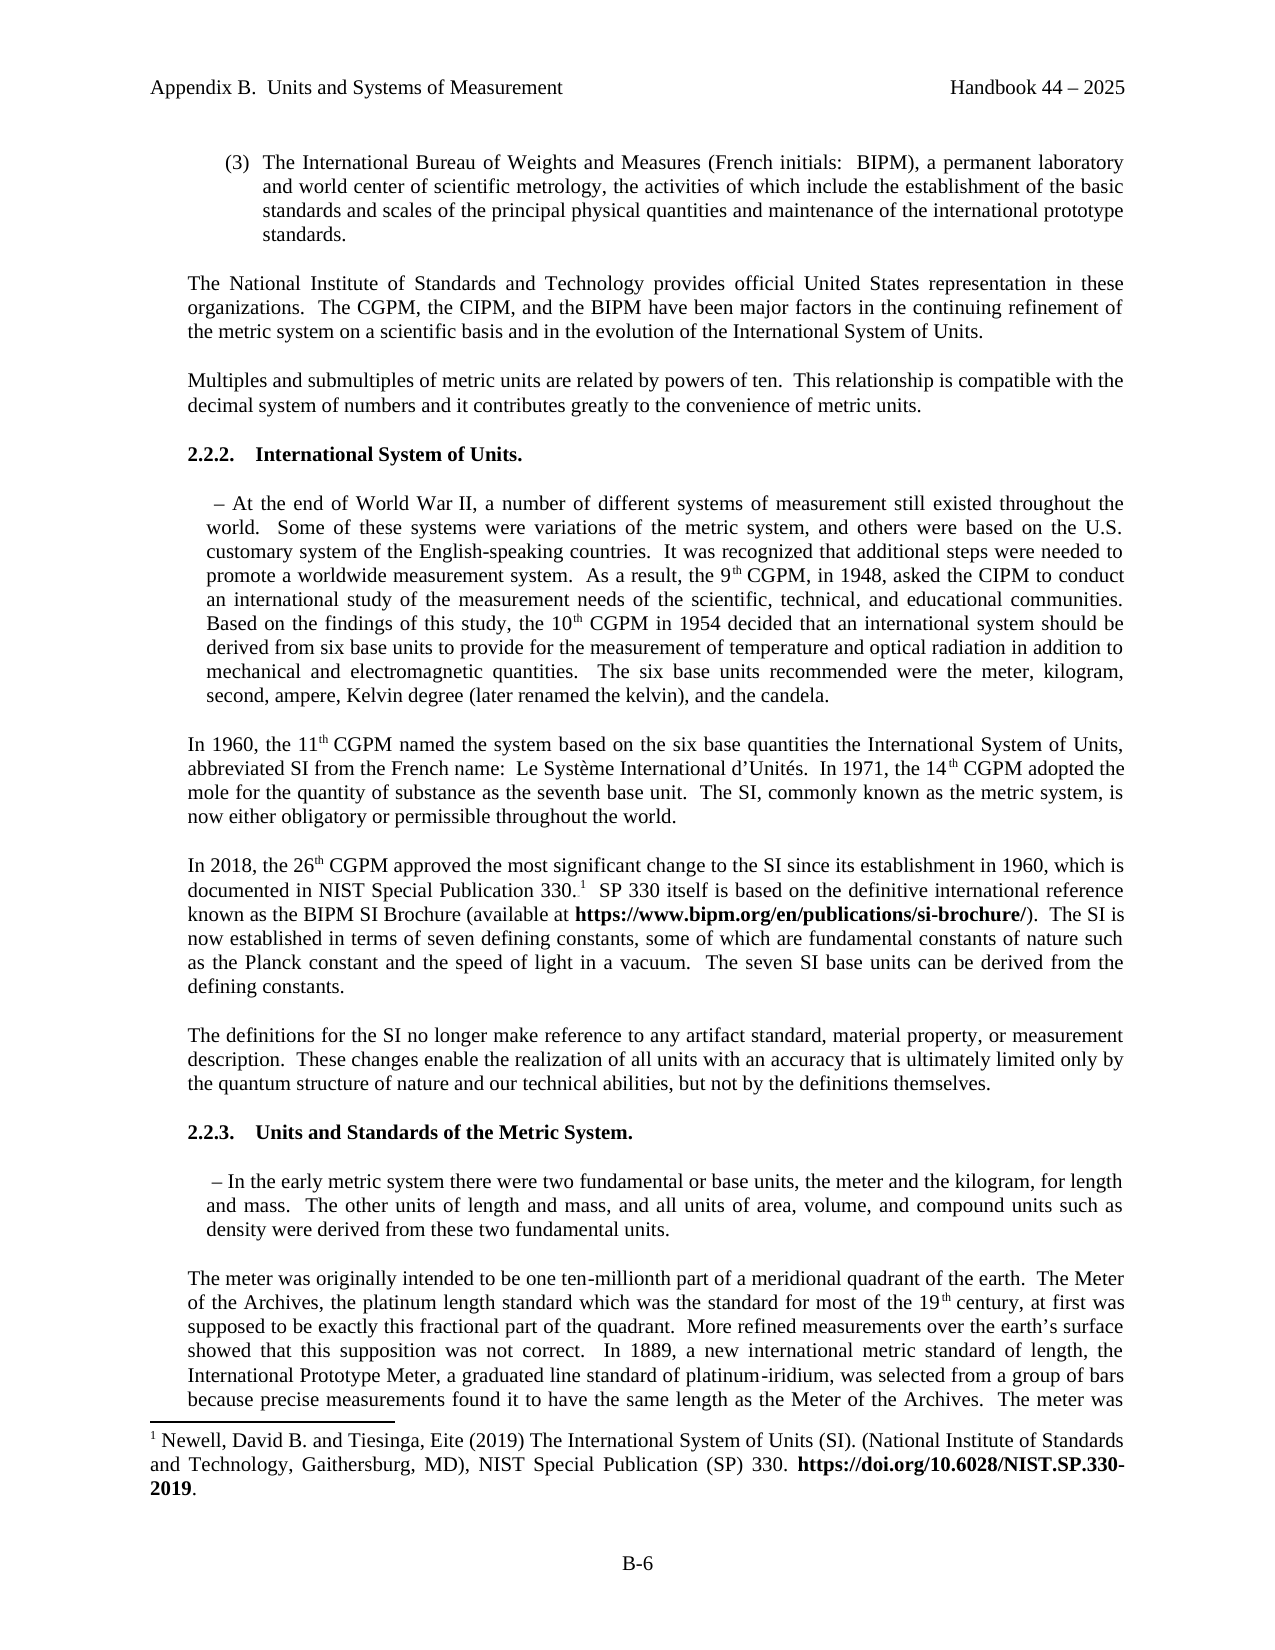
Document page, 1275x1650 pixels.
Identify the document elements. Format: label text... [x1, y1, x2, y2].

text – At the end of World War II, a number of different systems of measurement still existed throughout the world. Some of these systems were variations of the metric system, and others were based on the U.S. customary system of the English-speaking countries. It was recognized that additional steps were needed to promote a worldwide measurement system. As a result, the 9th CGPM, in 1948, asked the CIPM to conduct an international study of the measurement needs of the scientific, technical, and educational communities. Based on the findings of this study, the 10th CGPM in 1954 decided that an international system should be derived from six base units to provide for the measurement of temperature and optical radiation in addition to mechanical and electromagnetic quantities. The six base units recommended were the meter, kilogram, second, ampere, Kelvin degree (later renamed the kelvin), and the candela. [206, 491, 1125, 707]
text The definitions for the SI no longer make reference to any artifact standard, material property, or measurement description. These changes enable the realization of all units with an accuracy that is ultimately limited only by the quantum structure of nature and our technical abilities, but not by the definitions themselves. [187, 1023, 1125, 1095]
text – In the early metric system there were two fundamental or base units, the meter and the kilogram, for length and mass. The other units of length and mass, and all units of area, volume, and compound units such as density were derived from these two fundamental units. [206, 1169, 1125, 1241]
text In 2018, the 26th CGPM approved the most significant change to the SI since its establishment in 1960, which is documented in NIST Special Publication 330.0F SP 330 itself is based on the definitive international reference known as the BIPM SI Brochure (available at https://www.bipm.org/en/publications/si-brochure/). The SI is now established in terms of seven defining constants, some of which are fundamental constants of nature such as the Planck constant and the speed of light in a vacuum. The seven SI base units can be derived from the defining constants. [187, 853, 1125, 998]
text (3) The International Bureau of Weights and Measures (French initials: BIPM), a permanent laboratory and world center of scientific metrology, the activities of which include the establishment of the basic standards and scales of the principal physical quantities and maintenance of the international prototype standards. [225, 150, 1125, 246]
text The National Institute of Standards and Technology provides official United States representation in these organizations. The CGPM, the CIPM, and the BIPM have been major factors in the continuing refinement of the metric system on a scientific basis and in the evolution of the International System of Units. [187, 271, 1125, 343]
subtitle 2.2.3. Units and Standards of the Metric System. [187, 1120, 1125, 1144]
subtitle 2.2.2. International System of Units. [187, 442, 1125, 466]
text In 1960, the 11th CGPM named the system based on the six base quantities the International System of Units, abbreviated SI from the French name: Le Système International d’Unités. In 1971, the 14th CGPM adopted the mole for the quantity of substance as the seventh base unit. The SI, commonly known as the metric system, is now either obligatory or permissible throughout the world. [187, 732, 1125, 828]
text Multiples and submultiples of metric units are related by powers of ten. This relationship is compatible with the decimal system of numbers and it contributes greatly to the convenience of metric units. [187, 368, 1125, 417]
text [187, 1266, 1125, 1411]
